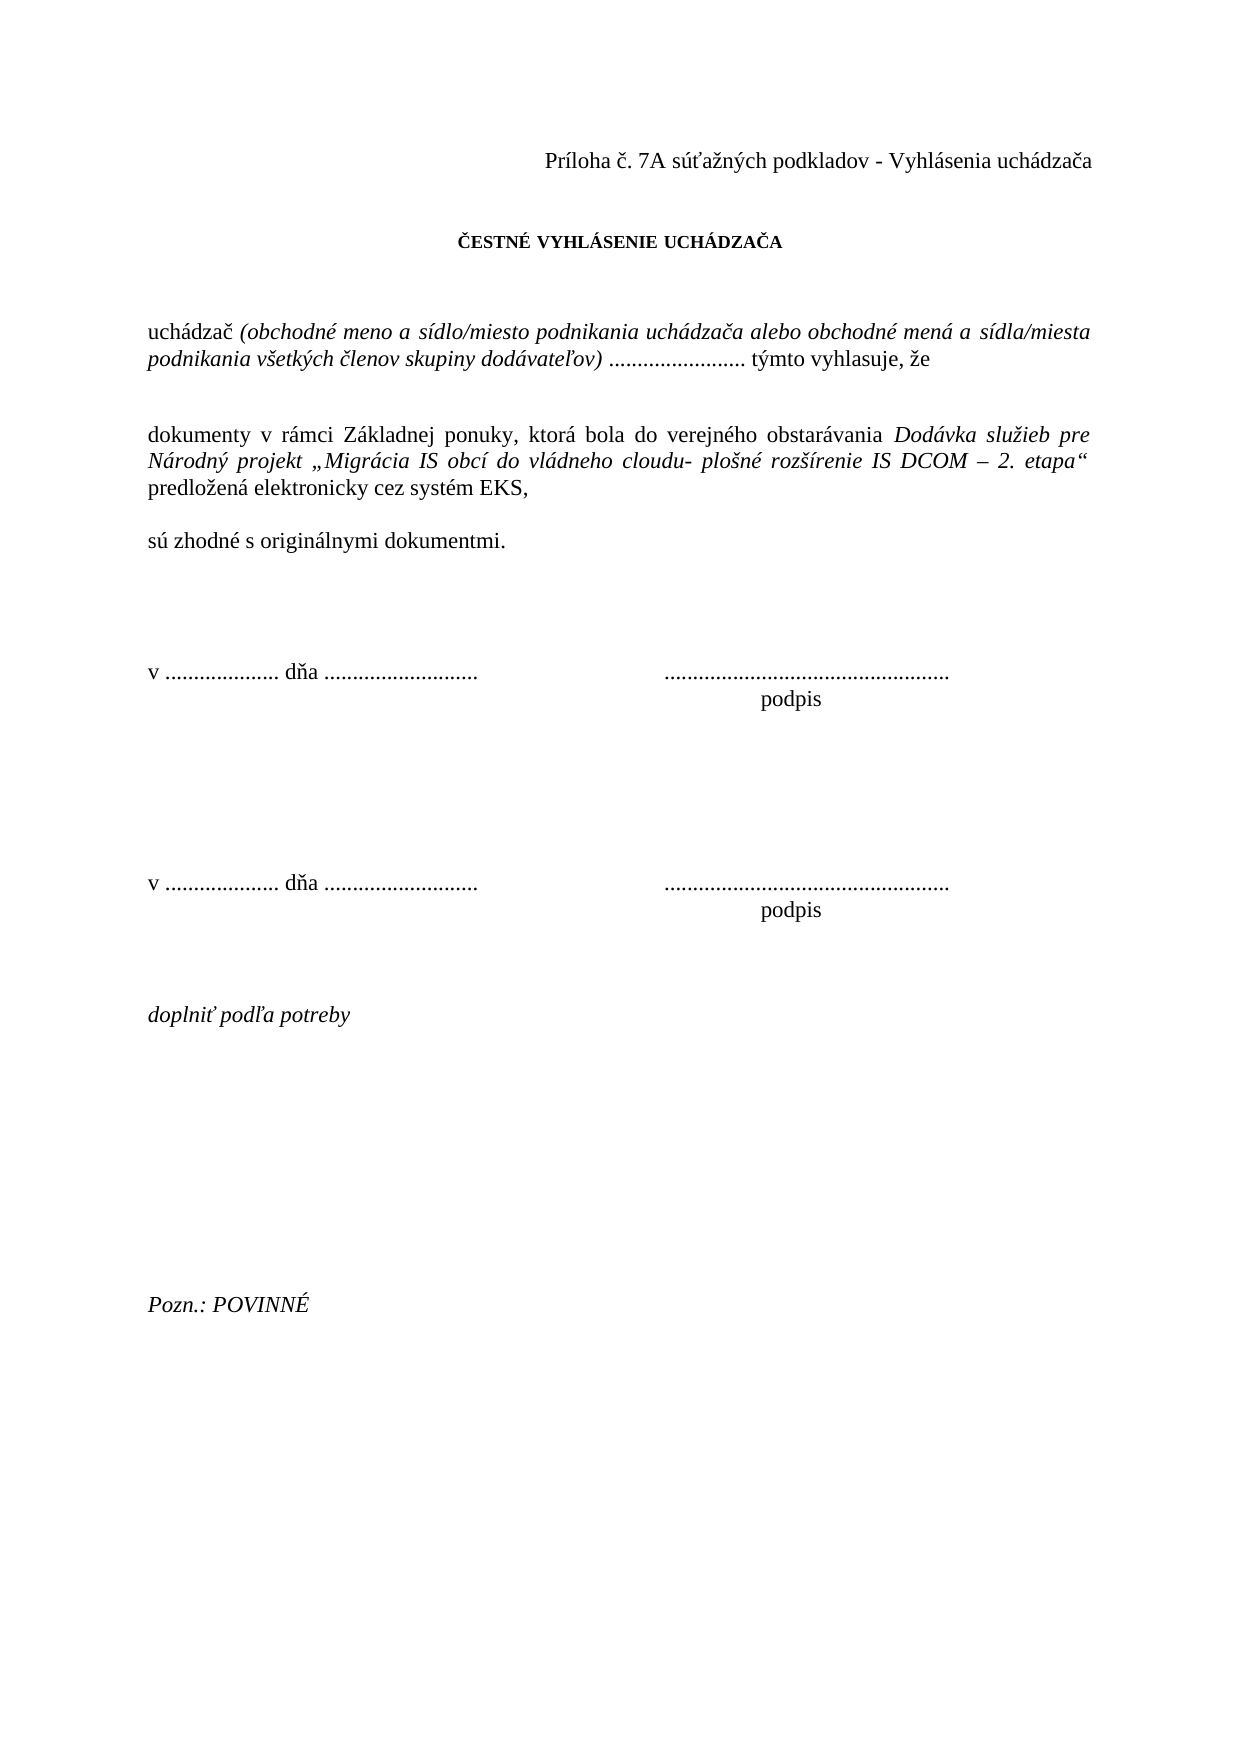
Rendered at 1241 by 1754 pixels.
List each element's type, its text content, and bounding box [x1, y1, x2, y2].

text dokumenty v rámci Základnej ponuky, ktorá bola do verejného obstarávania Dodávka služieb pre Národný projekt „Migrácia IS obcí do vládneho cloudu- plošné rozšírenie IS DCOM – 2. etapa“ predložená elektronicky cez systém EKS, [148, 421, 1093, 500]
text v .................... dňa ........................... .................................................. [148, 869, 1093, 896]
text doplniť podľa potreby [148, 1001, 1093, 1027]
text uchádzač (obchodné meno a sídlo/miesto podnikania uchádzača alebo obchodné mená a sídla/miesta podnikania všetkých členov skupiny dodávateľov) ........................ týmto vyhlasuje, že [148, 318, 1093, 371]
text Príloha č. 7A súťažných podkladov - Vyhlásenia uchádzača [148, 148, 1093, 174]
text podpis [148, 685, 1093, 711]
text Pozn.: POVINNÉ [148, 1291, 1093, 1317]
text podpis [148, 896, 1093, 922]
text v .................... dňa ........................... .................................................. [148, 658, 1093, 685]
subtitle čestné vyhlásenie uchádzača [148, 227, 1093, 253]
text sú zhodné s originálnymi dokumentmi. [148, 527, 1093, 553]
